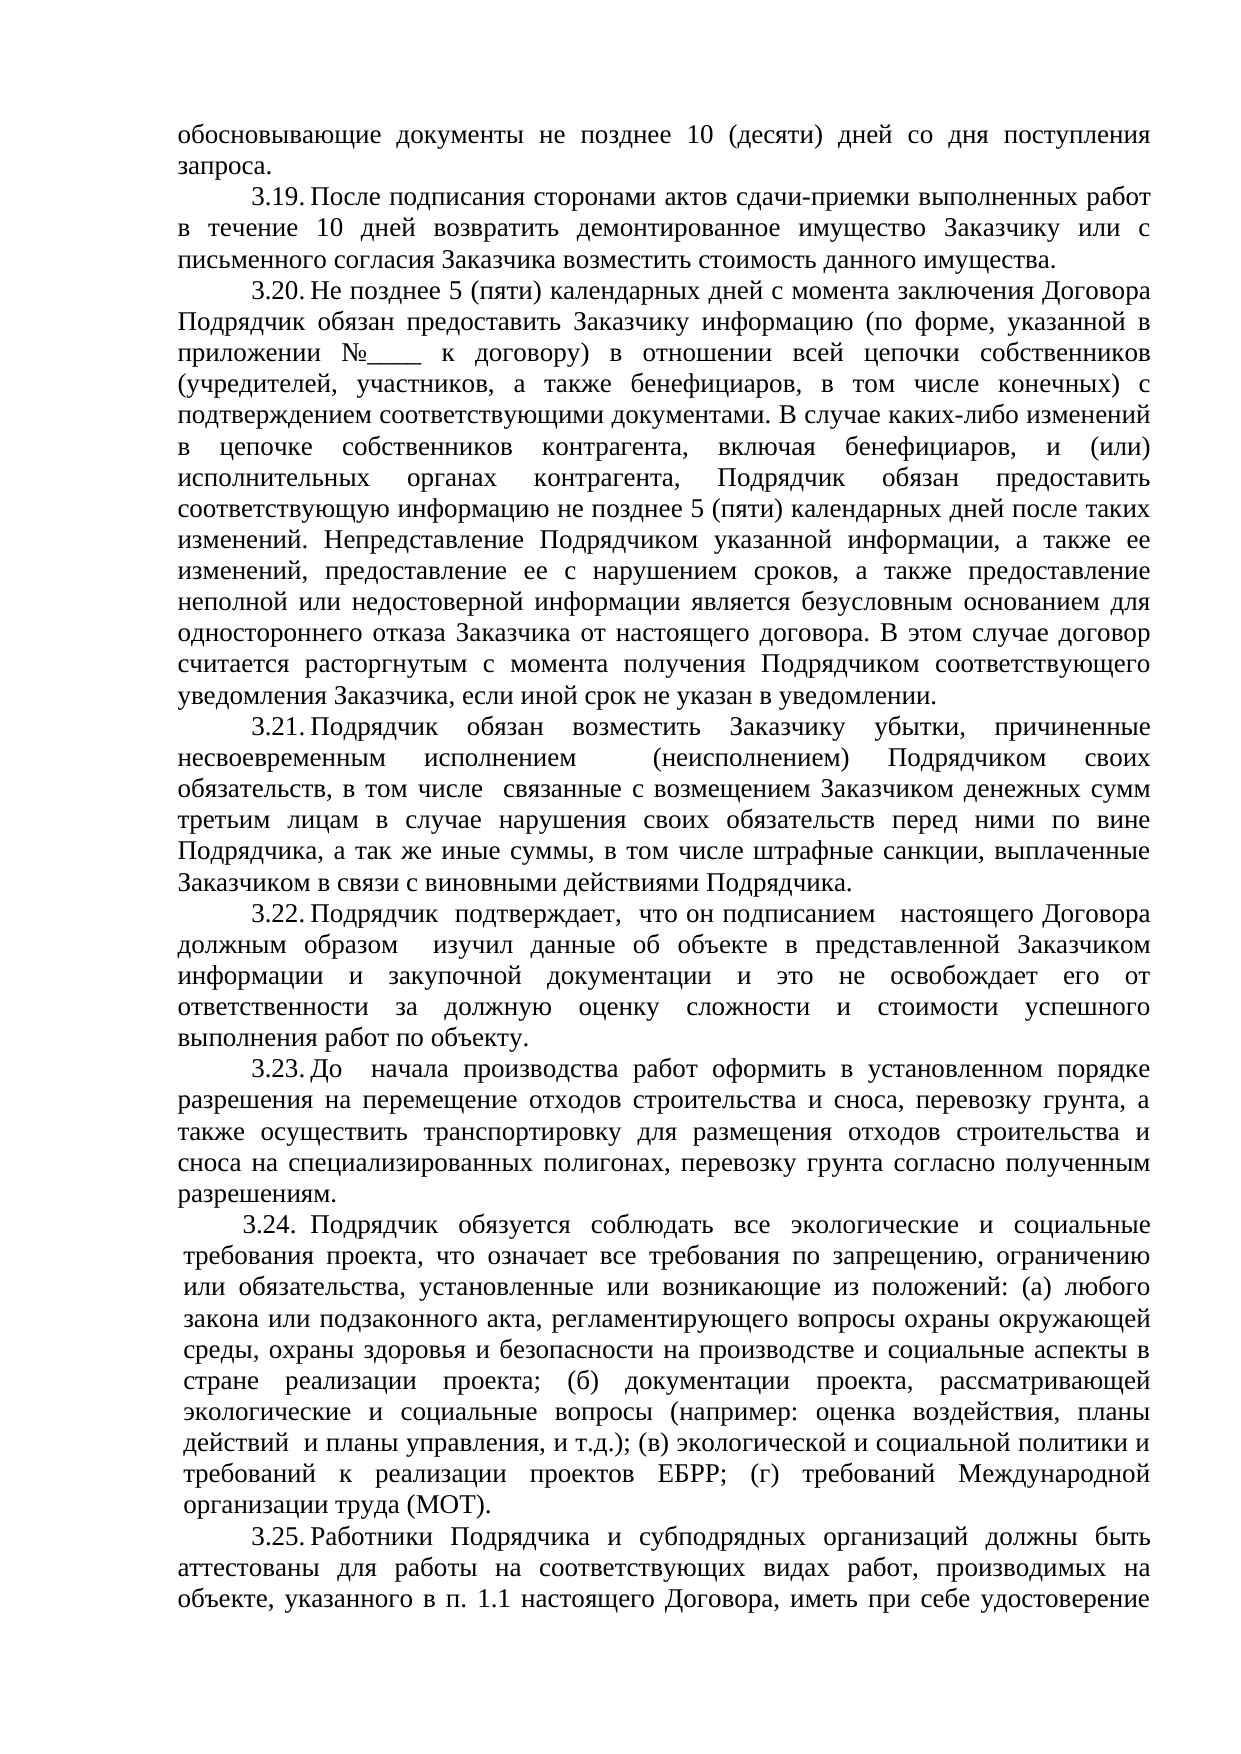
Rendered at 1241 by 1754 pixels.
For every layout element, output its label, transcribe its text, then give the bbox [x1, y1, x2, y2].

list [177, 1520, 1152, 1613]
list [177, 118, 1152, 180]
list До начала производства работ оформить в установленном порядке разрешения на перемещение отходов строительства и сноса, перевозку грунта, а также осуществить транспортировку для размещения отходов строительства и сноса на специализированных полигонах, перевозку грунта согласно полученным разрешениям. [177, 1052, 1152, 1208]
list Подрядчик подтверждает, что он подписанием настоящего Договора должным образом изучил данные об объекте в представленной Заказчиком информации и закупочной документации и это не освобождает его от ответственности за должную оценку сложности и стоимости успешного выполнения работ по объекту. [177, 897, 1152, 1052]
list Не позднее 5 (пяти) календарных дней с момента заключения Договора Подрядчик обязан предоставить Заказчику информацию (по форме, указанной в приложении №____ к договору) в отношении всей цепочки собственников (учредителей, участников, а также бенефициаров, в том числе конечных) с подтверждением соответствующими документами. В случае каких-либо изменений в цепочке собственников контрагента, включая бенефициаров, и (или) исполнительных органах контрагента, Подрядчик обязан предоставить соответствующую информацию не позднее 5 (пяти) календарных дней после таких изменений. Непредставление Подрядчиком указанной информации, а также ее изменений, предоставление ее с нарушением сроков, а также предоставление неполной или недостоверной информации является безусловным основанием для одностороннего отказа Заказчика от настоящего договора. В этом случае договор считается расторгнутым с момента получения Подрядчиком соответствующего уведомления Заказчика, если иной срок не указан в уведомлении. [177, 274, 1152, 710]
list После подписания сторонами актов сдачи-приемки выполненных работ в течение 10 дней возвратить демонтированное имущество Заказчику или с письменного согласия Заказчика возместить стоимость данного имущества. [177, 180, 1152, 274]
list Подрядчик обязан возместить Заказчику убытки, причиненные несвоевременным исполнением (неисполнением) Подрядчиком своих обязательств, в том числе связанные с возмещением Заказчиком денежных сумм третьим лицам в случае нарушения своих обязательств перед ними по вине Подрядчика, а так же иные суммы, в том числе штрафные санкции, выплаченные Заказчиком в связи с виновными действиями Подрядчика. [177, 710, 1152, 897]
list Подрядчик обязуется соблюдать все экологические и социальные требования проекта, что означает все требования по запрещению, ограничению или обязательства, установленные или возникающие из положений: (а) любого закона или подзаконного акта, регламентирующего вопросы охраны окружающей среды, охраны здоровья и безопасности на производстве и социальные аспекты в стране реализации проекта; (б) документации проекта, рассматривающей экологические и социальные вопросы (например: оценка воздействия, планы действий и планы управления, и т.д.); (в) экологической и социальной политики и требований к реализации проектов ЕБРР; (г) требований Международной организации труда (МОТ). [183, 1208, 1152, 1520]
